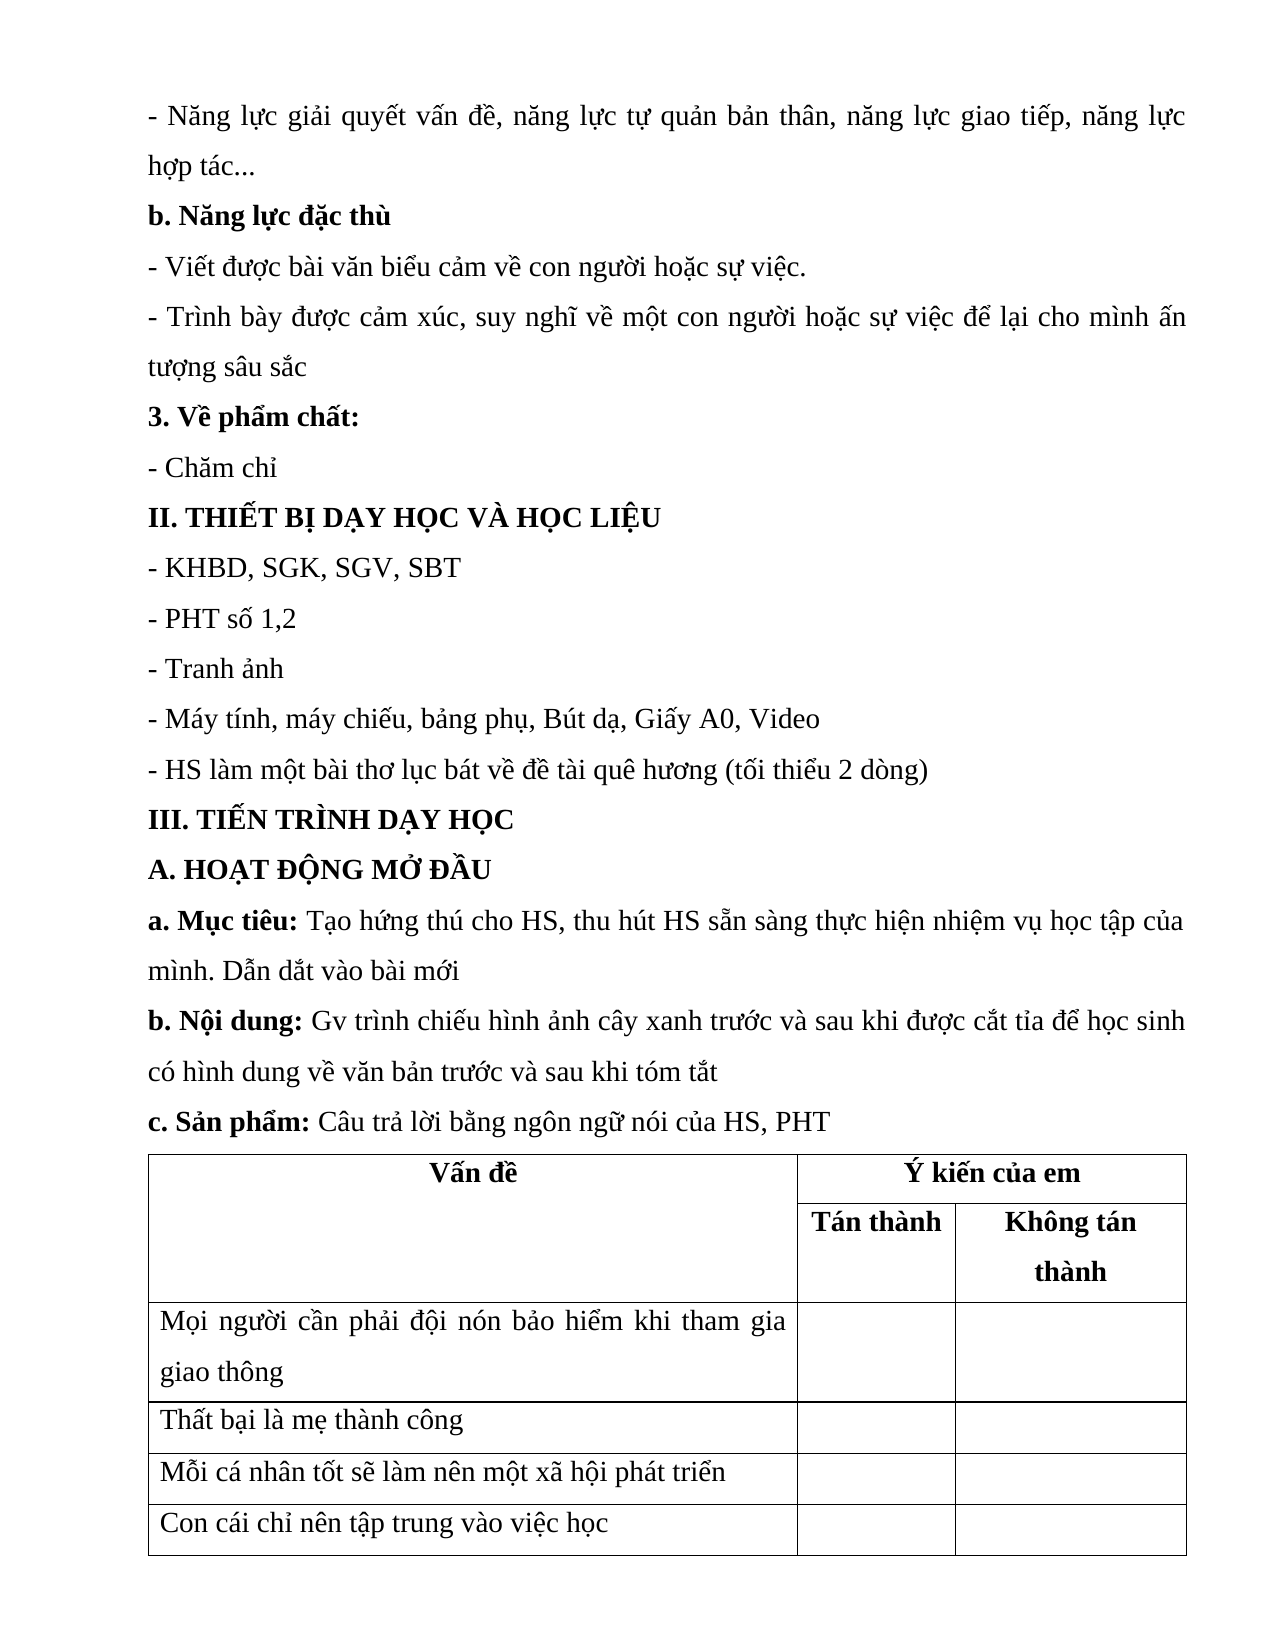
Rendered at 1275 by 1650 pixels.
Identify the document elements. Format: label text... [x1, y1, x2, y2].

text - Trình bày được cảm xúc, suy nghĩ về một con người hoặc sự việc để lại cho mình ấn tượng sâu sắc [148, 299, 1186, 383]
table_cell Con cái chỉ nên tập trung vào việc học [149, 1505, 797, 1555]
text - Năng lực giải quyết vấn đề, năng lực tự quản bản thân, năng lực giao tiếp, năng lực hợp tác... [148, 98, 1186, 182]
text - Chăm chỉ [148, 450, 1186, 483]
table_cell Mọi người cần phải đội nón bảo hiểm khi tham gia giao thông [149, 1303, 797, 1401]
table_cell Tán thành [798, 1204, 955, 1302]
table_cell Mỗi cá nhân tốt sẽ làm nên một xã hội phát triển [149, 1454, 797, 1504]
text b. Nội dung: Gv trình chiếu hình ảnh cây xanh trước và sau khi được cắt tỉa để học sinh có hình dung về văn bản trước và sau khi tóm tắt [148, 1003, 1186, 1087]
text - PHT số 1,2 [148, 601, 1186, 634]
text - Máy tính, máy chiếu, bảng phụ, Bút dạ, Giấy A0, Video [148, 701, 1186, 735]
text II. THIẾT BỊ DẠY HỌC VÀ HỌC LIỆU [148, 500, 1186, 534]
text III. TIẾN TRÌNH DẠY HỌC [148, 802, 1186, 836]
table_cell [956, 1303, 1186, 1401]
text - HS làm một bài thơ lục bát về đề tài quê hương (tối thiểu 2 dòng) [148, 752, 1186, 785]
table_header Vấn đề [149, 1155, 797, 1302]
table_cell [956, 1454, 1186, 1504]
text - KHBD, SGK, SGV, SBT [148, 551, 1186, 584]
text - Viết được bài văn biểu cảm về con người hoặc sự việc. [148, 249, 1186, 282]
text c. Sản phẩm: Câu trả lời bằng ngôn ngữ nói của HS, PHT [148, 1104, 1186, 1137]
table_cell [798, 1454, 955, 1504]
text - Tranh ảnh [148, 651, 1186, 685]
text A. HOẠT ĐỘNG MỞ ĐẦU [148, 852, 1186, 886]
table_cell [798, 1505, 955, 1555]
text 3. Về phẩm chất: [148, 399, 1186, 433]
table_header Ý kiến của em [798, 1155, 1186, 1203]
table_cell Thất bại là mẹ thành công [149, 1403, 797, 1453]
table_cell Không tán thành [956, 1204, 1186, 1302]
text b. Năng lực đặc thù [148, 198, 1186, 232]
table_cell [798, 1403, 955, 1453]
table_cell [956, 1403, 1186, 1453]
text a. Mục tiêu: Tạo hứng thú cho HS, thu hút HS sẵn sàng thực hiện nhiệm vụ học tập của mình. Dẫn dắt vào bài mới [148, 903, 1186, 987]
table_cell [798, 1303, 955, 1401]
table_cell [956, 1505, 1186, 1555]
